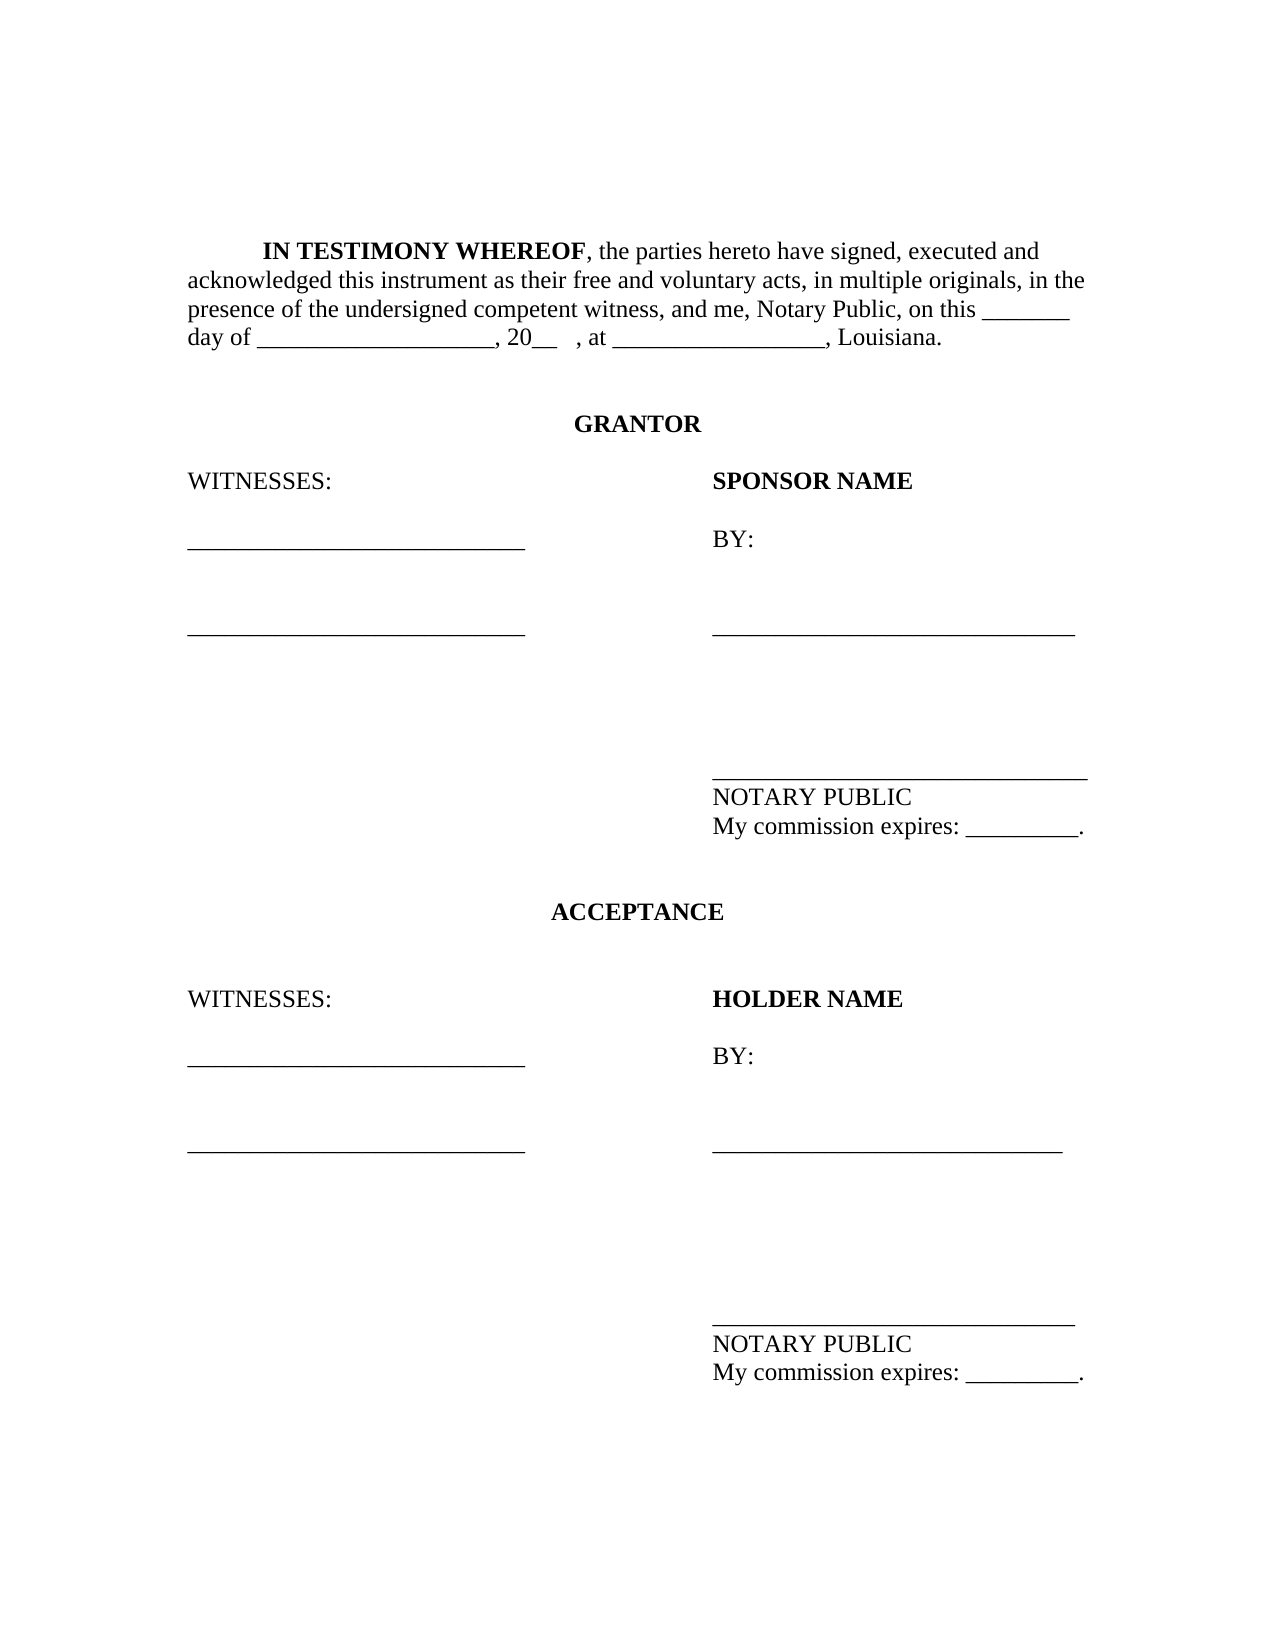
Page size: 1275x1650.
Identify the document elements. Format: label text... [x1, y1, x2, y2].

text WITNESSES: HOLDER NAME [187, 984, 1087, 1012]
text ACCEPTANCE [187, 897, 1087, 926]
text WITNESSES: SPONSOR NAME [187, 466, 1087, 495]
text NOTARY PUBLIC [637, 782, 1087, 811]
text My commission expires: _________. [187, 811, 1087, 840]
text NOTARY PUBLIC [712, 1329, 1087, 1357]
text ___________________________ BY: [187, 1041, 1087, 1070]
text ___________________________ _____________________________ [187, 610, 1087, 639]
text ______________________________ [637, 754, 1087, 782]
text GRANTOR [187, 409, 1087, 437]
text IN TESTIMONY WHEREOF, the parties hereto have signed, executed and acknowledged this instrument as their free and voluntary acts, in multiple originals, in the presence of the undersigned competent witness, and me, Notary Public, on this _______ day of ___________________, 20__ , at _________________, Louisiana. [187, 236, 1087, 351]
text My commission expires: _________. [187, 1357, 1087, 1386]
text ___________________________ ____________________________ [187, 1127, 1087, 1156]
text ___________________________ BY: [187, 524, 1087, 552]
text _____________________________ [712, 1300, 1087, 1329]
